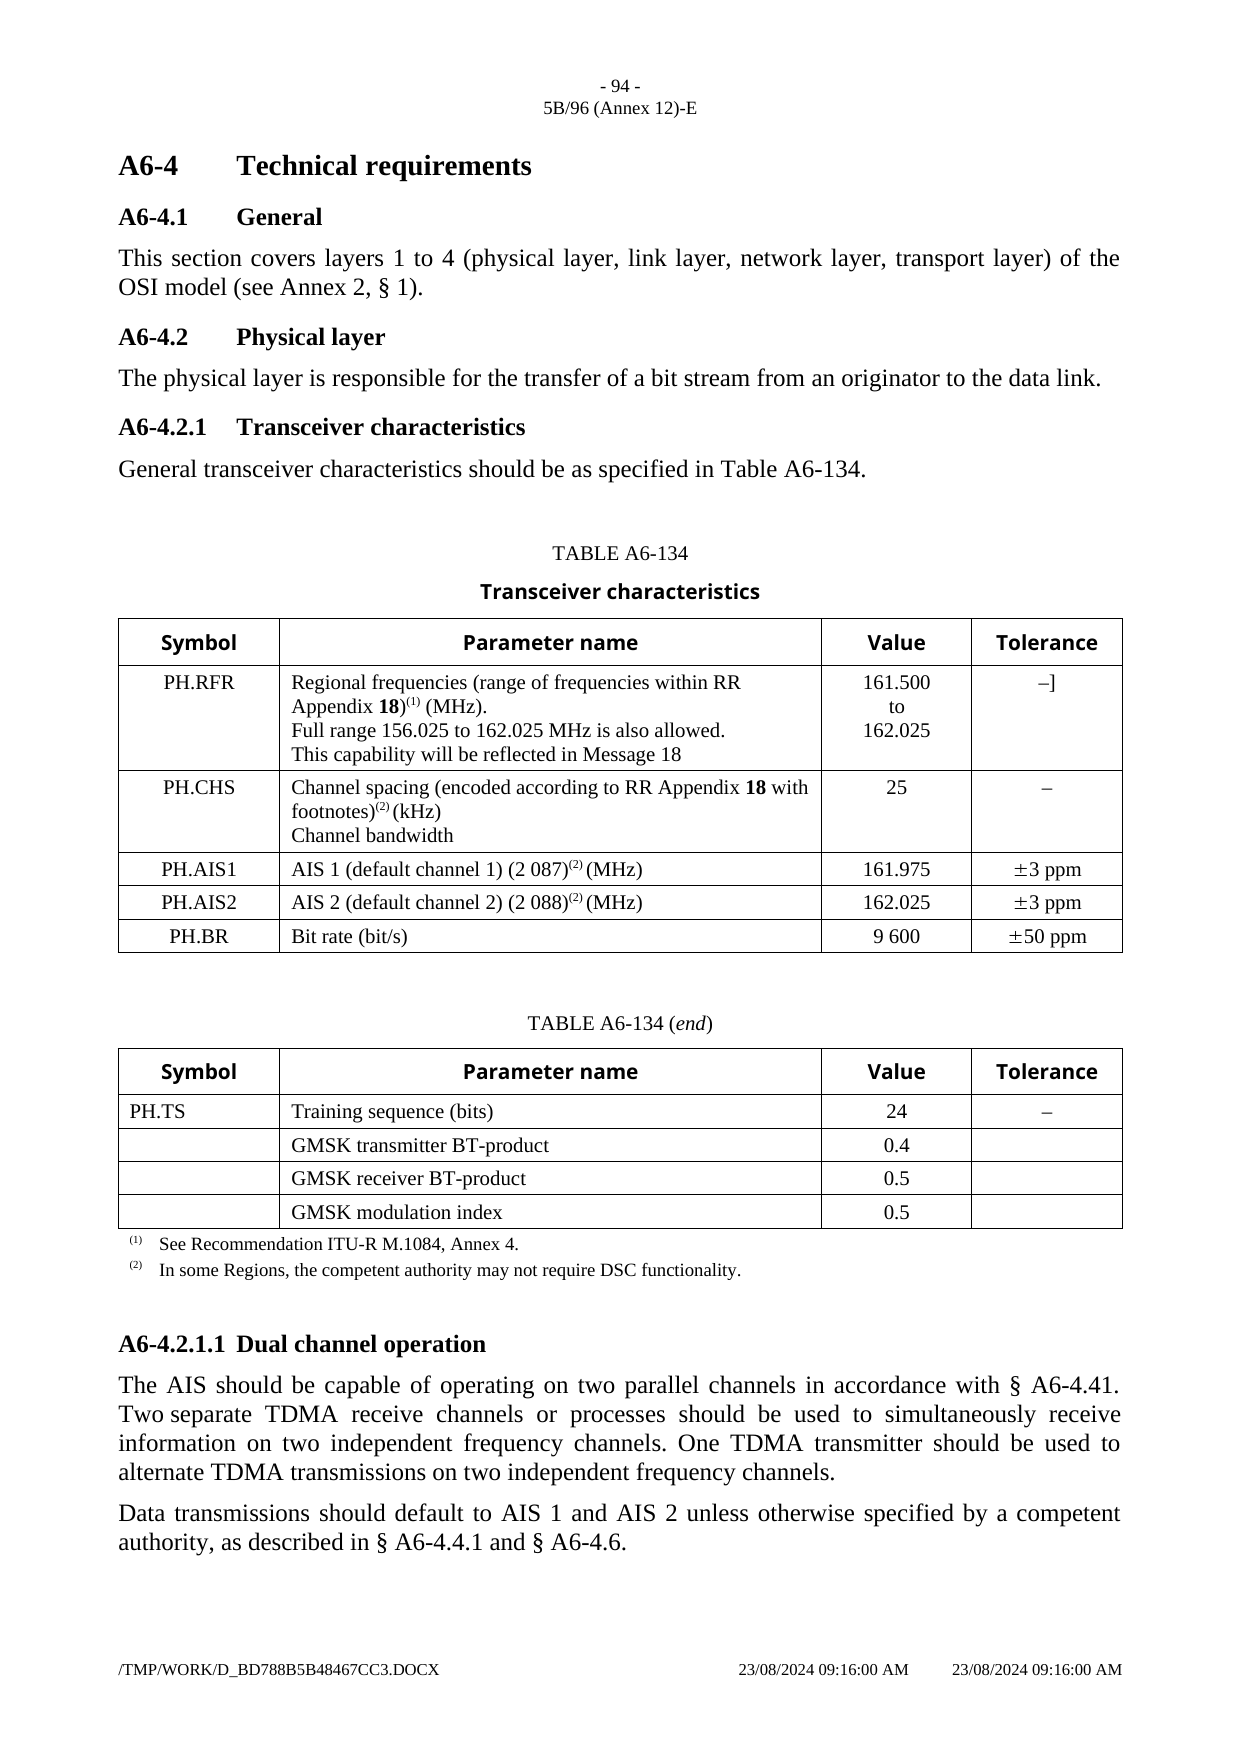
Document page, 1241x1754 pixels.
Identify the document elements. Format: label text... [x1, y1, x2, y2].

text TABLE [118, 541, 1122, 565]
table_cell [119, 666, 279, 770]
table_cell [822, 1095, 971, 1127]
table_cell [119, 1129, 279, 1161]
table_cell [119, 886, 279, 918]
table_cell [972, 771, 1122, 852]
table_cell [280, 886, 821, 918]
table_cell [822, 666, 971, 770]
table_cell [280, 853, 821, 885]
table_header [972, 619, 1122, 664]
subtitle 4.2.1 Transceiver characteristics [118, 412, 1122, 441]
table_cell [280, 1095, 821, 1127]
text Data transmissions should default to AIS 1 and AIS 2 unless otherwise specified by a competent authority, as described in § 4.4.1 and § 4.6. [118, 1498, 1122, 1556]
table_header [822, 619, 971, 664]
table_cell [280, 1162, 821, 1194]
text TABLE (end) [118, 1011, 1122, 1035]
subtitle 4.1 General [118, 202, 1122, 231]
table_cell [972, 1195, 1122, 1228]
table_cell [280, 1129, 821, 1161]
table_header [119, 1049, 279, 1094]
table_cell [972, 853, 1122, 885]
subtitle 4.2.1.1 Dual channel operation [118, 1329, 1122, 1358]
text General transceiver characteristics should be as specified in Table . [118, 454, 1122, 482]
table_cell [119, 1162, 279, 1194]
text This section covers layers 1 to 4 (physical layer, link layer, network layer, transport layer) of the OSI model (see Annex 2, § 1). [118, 243, 1122, 301]
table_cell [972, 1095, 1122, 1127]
text The physical layer is responsible for the transfer of a bit stream from an originator to the data link. [118, 363, 1122, 392]
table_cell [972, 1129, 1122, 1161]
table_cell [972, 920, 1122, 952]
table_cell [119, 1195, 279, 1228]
subtitle 4 Technical requirements [118, 148, 1122, 181]
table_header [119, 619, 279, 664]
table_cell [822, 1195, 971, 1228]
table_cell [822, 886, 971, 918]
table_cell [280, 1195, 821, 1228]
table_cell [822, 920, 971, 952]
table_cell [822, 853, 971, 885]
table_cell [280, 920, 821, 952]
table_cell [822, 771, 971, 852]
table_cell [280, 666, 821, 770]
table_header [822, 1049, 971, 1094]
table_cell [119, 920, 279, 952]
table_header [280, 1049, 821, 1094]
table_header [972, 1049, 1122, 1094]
text Transceiver characteristics [118, 577, 1122, 606]
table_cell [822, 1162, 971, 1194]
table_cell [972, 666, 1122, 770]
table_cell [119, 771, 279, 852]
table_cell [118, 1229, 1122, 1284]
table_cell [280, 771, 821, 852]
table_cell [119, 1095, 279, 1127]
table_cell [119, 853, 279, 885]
subtitle 4.2 Physical layer [118, 322, 1122, 350]
text The AIS should be capable of operating on two parallel channels in accordance with § 4.41. Two separate TDMA receive channels or processes should be used to simultaneously receive information on two independent frequency channels. One TDMA transmitter should be used to alternate TDMA transmissions on two independent frequency channels. [118, 1371, 1122, 1486]
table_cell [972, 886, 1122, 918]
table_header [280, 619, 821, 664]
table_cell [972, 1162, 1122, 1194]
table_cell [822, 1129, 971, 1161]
